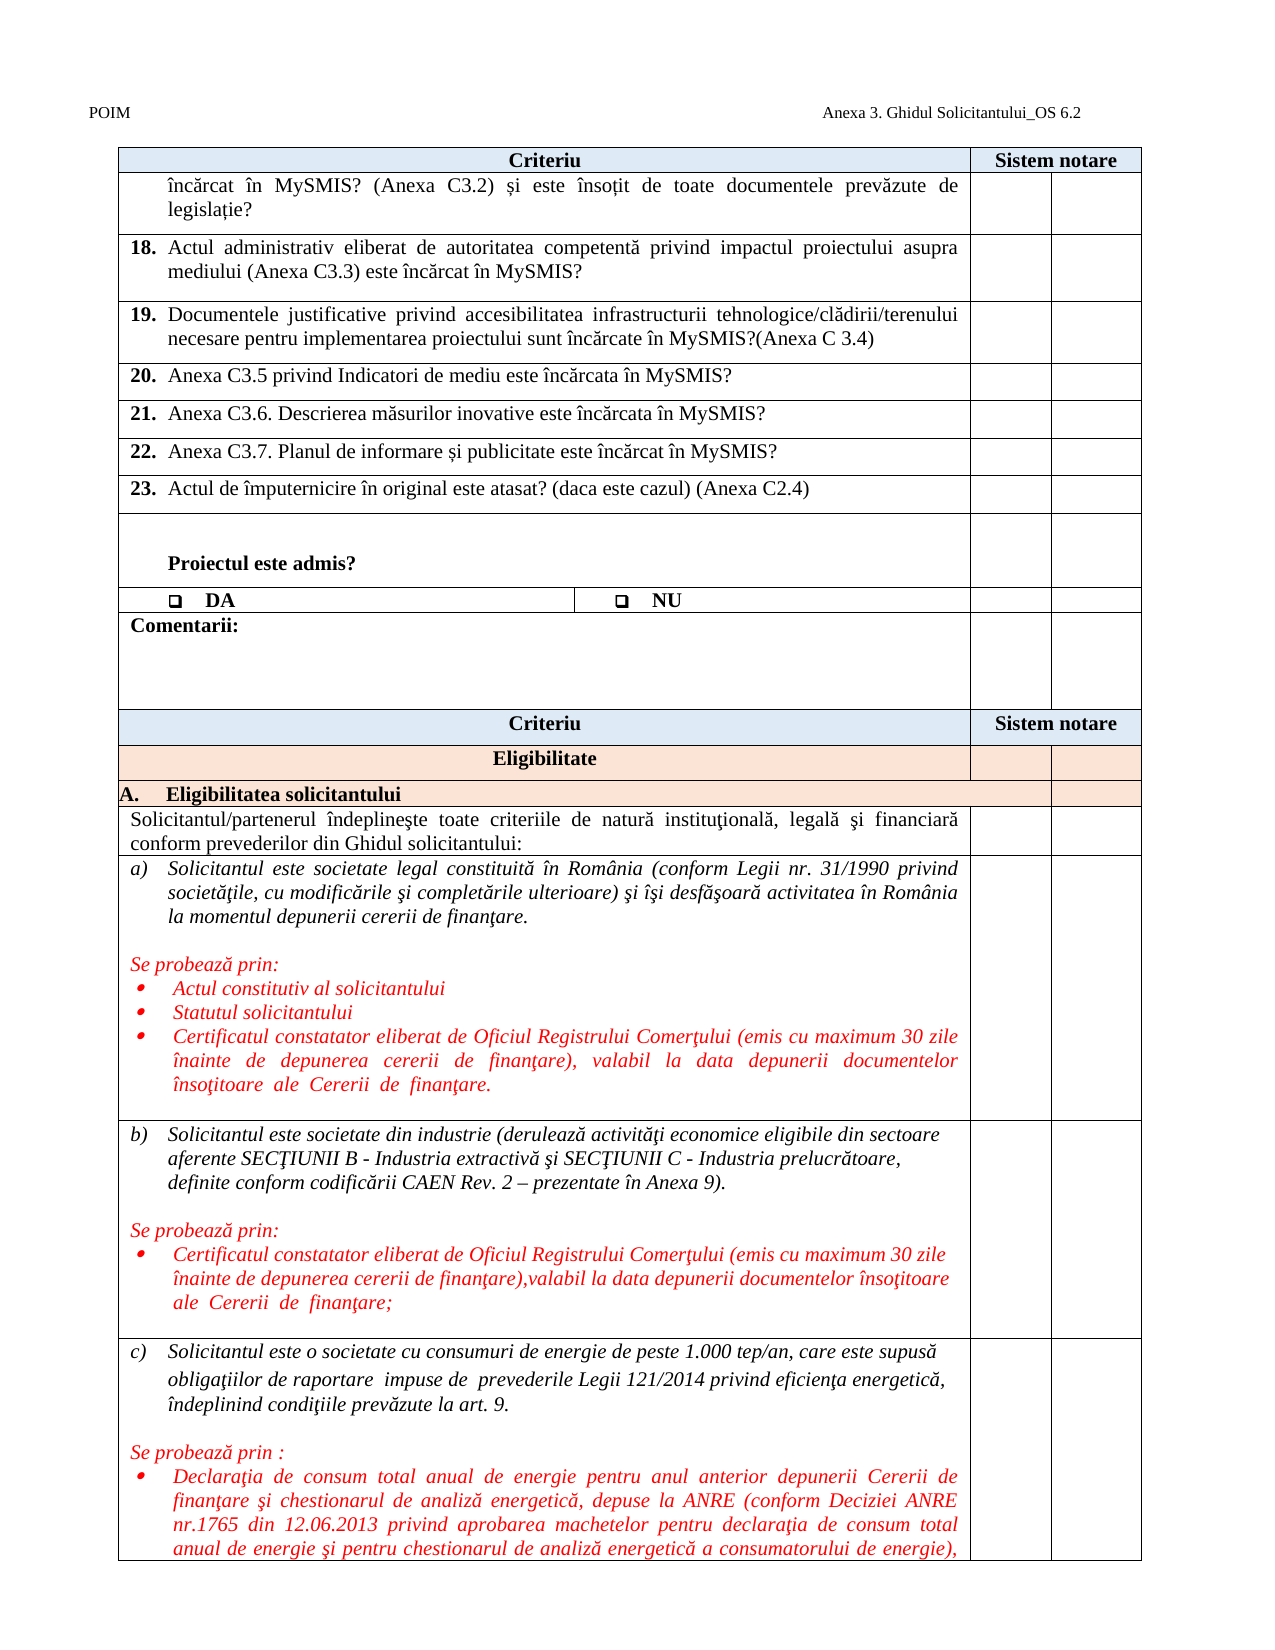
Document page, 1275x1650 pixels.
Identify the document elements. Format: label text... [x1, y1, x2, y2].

table_cell [971, 476, 1051, 513]
table_cell [1052, 781, 1141, 806]
table_cell Actul de împuternicire în original este atasat? (daca este cazul) (Anexa C2.4) [119, 476, 970, 513]
table_cell [971, 364, 1051, 400]
table_cell [971, 856, 1051, 1120]
table_cell Solicitantul/partenerul îndeplineşte toate criteriile de natură instituţională, legală şi financiară conform prevederilor din Ghidul solicitantului: [119, 807, 970, 855]
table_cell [119, 173, 970, 233]
table_cell Eligibilitatea solicitantului [119, 781, 1051, 806]
table_cell [971, 613, 1051, 709]
table_cell [971, 1339, 1051, 1560]
table_cell [1052, 401, 1141, 438]
table_cell [1052, 746, 1141, 780]
table_cell [1052, 514, 1141, 587]
table_cell [1052, 476, 1141, 513]
table_cell Anexa C3.7. Planul de informare și publicitate este încărcat în MySMIS? [119, 439, 970, 475]
table_cell [971, 1121, 1051, 1338]
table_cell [119, 1339, 970, 1560]
table_cell [971, 439, 1051, 475]
table_cell [971, 588, 1051, 612]
table_header Criteriu [119, 148, 970, 172]
table_cell Criteriu [119, 710, 970, 745]
table_cell Documentele justificative privind accesibilitatea infrastructurii tehnologice/clădirii/terenului necesare pentru implementarea proiectului sunt încărcate în MySMIS?(Anexa C 3.4) [119, 302, 970, 362]
table_cell Anexa C3.5 privind Indicatori de mediu este încărcata în MySMIS? [119, 364, 970, 400]
table_cell [1052, 173, 1141, 233]
table_cell Comentarii: [119, 613, 970, 709]
table_cell Proiectul este admis? [119, 514, 970, 587]
table_cell [1052, 807, 1141, 855]
table_cell [1052, 613, 1141, 709]
table_cell Actul administrativ eliberat de autoritatea competentă privind impactul proiectului asupra mediului (Anexa C3.3) este încărcat în MySMIS? [119, 235, 970, 301]
table_cell [1052, 302, 1141, 362]
table_cell Solicitantul este societate legal constituită în România (conform Legii nr. 31/1990 privind societăţile, cu modificările şi completările ulterioare) şi îşi desfăşoară activitatea în România la momentul depunerii cererii de finanţare. Se probează prin: Actul constitutiv al solicitantului Statutul solicitantului Certificatul constatator eliberat de Oficiul Registrului Comerţului (emis cu maximum 30 zile înainte de depunerea cererii de finanţare), valabil la data depunerii documentelor însoţitoare ale Cererii de finanţare. [119, 856, 970, 1120]
table_header Sistem notare [971, 148, 1141, 172]
table_cell [971, 746, 1051, 780]
table_cell DA [119, 588, 574, 612]
table_cell Solicitantul este societate din industrie (derulează activităţi economice eligibile din sectoare aferente SECŢIUNII B - Industria extractivă şi SECŢIUNII C - Industria prelucrătoare, definite conform codificării CAEN Rev. 2 – prezentate în Anexa 9). Se probează prin: Certificatul constatator eliberat de Oficiul Registrului Comerţului (emis cu maximum 30 zile înainte de depunerea cererii de finanţare),valabil la data depunerii documentelor însoţitoare ale Cererii de finanţare; [119, 1121, 970, 1338]
table_cell [971, 302, 1051, 362]
table_cell [1052, 1121, 1141, 1338]
table_cell Eligibilitate [119, 746, 970, 780]
table_cell [1052, 235, 1141, 301]
table_cell [1052, 1339, 1141, 1560]
table_cell [1052, 588, 1141, 612]
table_cell [1052, 856, 1141, 1120]
table_cell [971, 235, 1051, 301]
table_cell [971, 514, 1051, 587]
table_cell [1052, 364, 1141, 400]
table_cell [971, 807, 1051, 855]
table_cell [1052, 439, 1141, 475]
table_cell Anexa C3.6. Descrierea măsurilor inovative este încărcata în MySMIS? [119, 401, 970, 438]
table_cell Sistem notare [971, 710, 1141, 745]
table_cell NU [575, 588, 970, 612]
table_cell [971, 173, 1051, 233]
table_cell [971, 401, 1051, 438]
